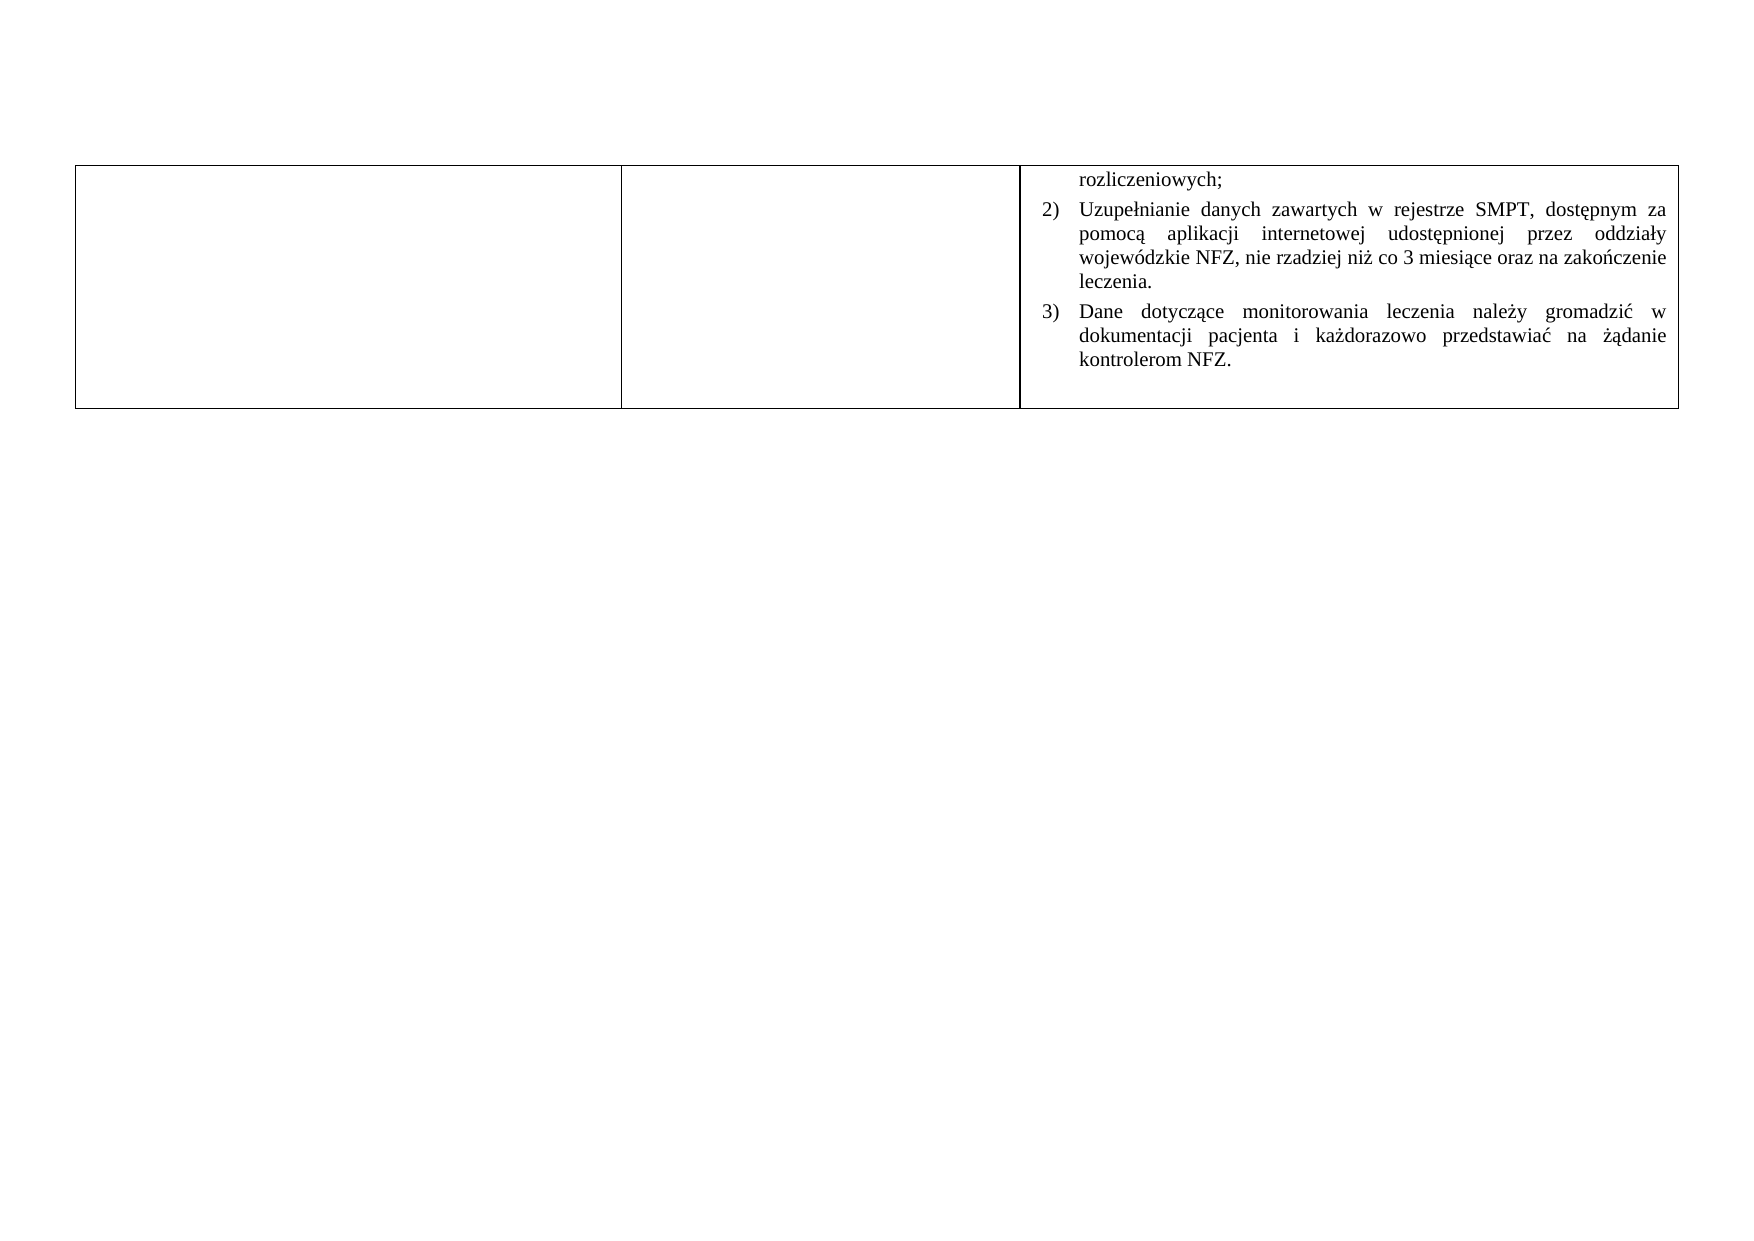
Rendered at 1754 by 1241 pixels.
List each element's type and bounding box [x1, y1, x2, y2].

table_cell [622, 166, 1019, 408]
table_cell [76, 166, 621, 408]
table_cell [1021, 166, 1678, 408]
